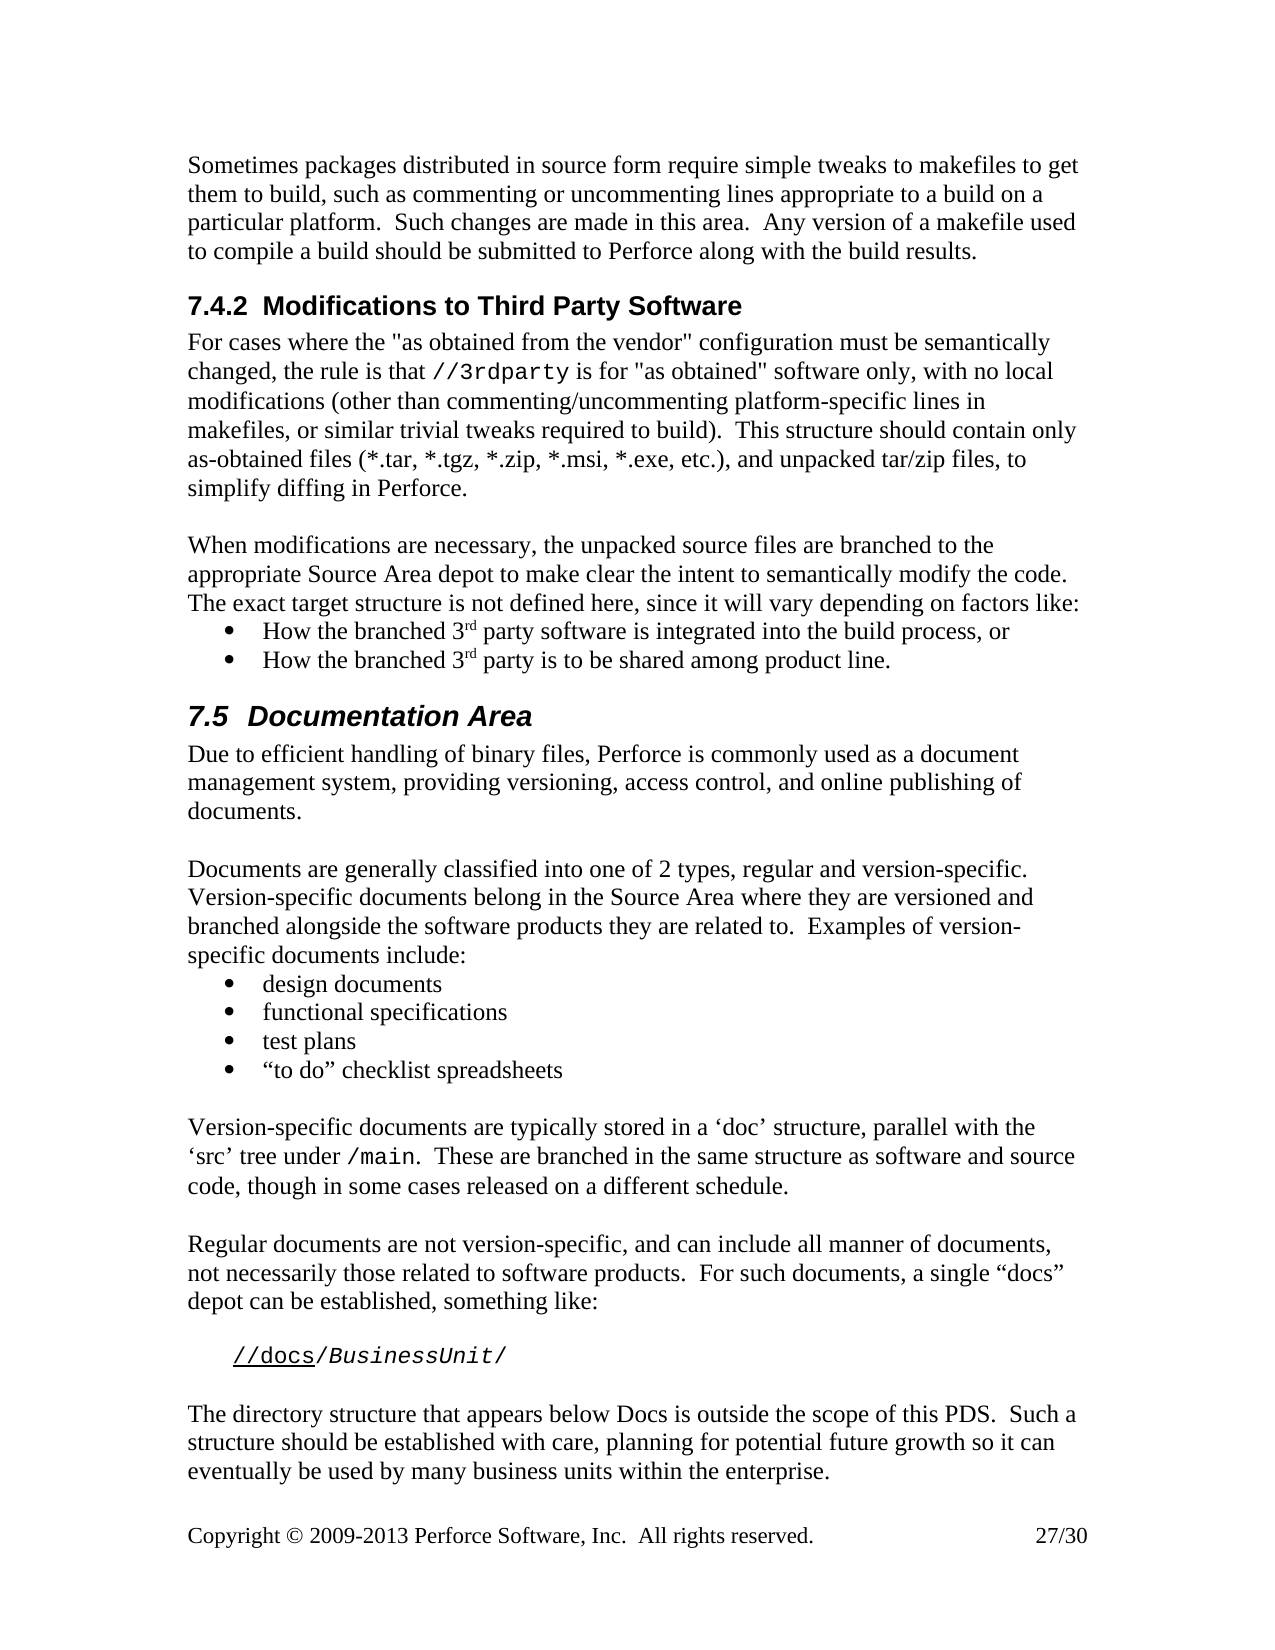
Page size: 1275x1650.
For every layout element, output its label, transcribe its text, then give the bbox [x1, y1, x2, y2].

list How the branched 3rd party software is integrated into the build process, or [225, 616, 1087, 645]
subtitle Modifications to Third Party Software [187, 290, 1087, 321]
text For cases where the "as obtained from the vendor" configuration must be semantically changed, the rule is that //3rdparty is for "as obtained" software only, with no local modifications (other than commenting/uncommenting platform-specific lines in makefiles, or similar trivial tweaks required to build). This structure should contain only as-obtained files (*.tar, *.tgz, *.zip, *.msi, *.exe, etc.), and unpacked tar/zip files, to simplify diffing in Perforce. [187, 327, 1087, 501]
text The directory structure that appears below Docs is outside the scope of this PDS. Such a structure should be established with care, planning for potential future growth so it can eventually be used by many business units within the enterprise. [187, 1399, 1087, 1485]
text Regular documents are not version-specific, and can include all manner of documents, not necessarily those related to software products. For such documents, a single “docs” depot can be established, something like: [187, 1229, 1087, 1315]
list functional specifications [225, 997, 1087, 1026]
text When modifications are necessary, the unpacked source files are branched to the appropriate Source Area depot to make clear the intent to semantically modify the code. The exact target structure is not defined here, since it will vary depending on factors like: [187, 530, 1087, 616]
list How the branched 3rd party is to be shared among product line. [225, 645, 1087, 674]
list “to do” checklist spreadsheets [225, 1055, 1087, 1084]
text Sometimes packages distributed in source form require simple tweaks to makefiles to get them to build, such as commenting or uncommenting lines appropriate to a build on a particular platform. Such changes are made in this area. Any version of a makefile used to compile a build should be submitted to Perforce along with the build results. [187, 150, 1087, 265]
list test plans [225, 1026, 1087, 1055]
list design documents [225, 969, 1087, 997]
text Version-specific documents are typically stored in a ‘doc’ structure, parallel with the ‘src’ tree under /main. These are branched in the same structure as software and source code, though in some cases released on a different schedule. [187, 1112, 1087, 1200]
text Documents are generally classified into one of 2 types, regular and version-specific. Version-specific documents belong in the Source Area where they are versioned and branched alongside the software products they are related to. Examples of version-specific documents include: [187, 854, 1087, 969]
text Due to efficient handling of binary files, Perforce is commonly used as a document management system, providing versioning, access control, and online publishing of documents. [187, 739, 1087, 825]
subtitle Documentation Area [187, 699, 1087, 732]
text //docs/BusinessUnit/ [187, 1344, 1087, 1370]
